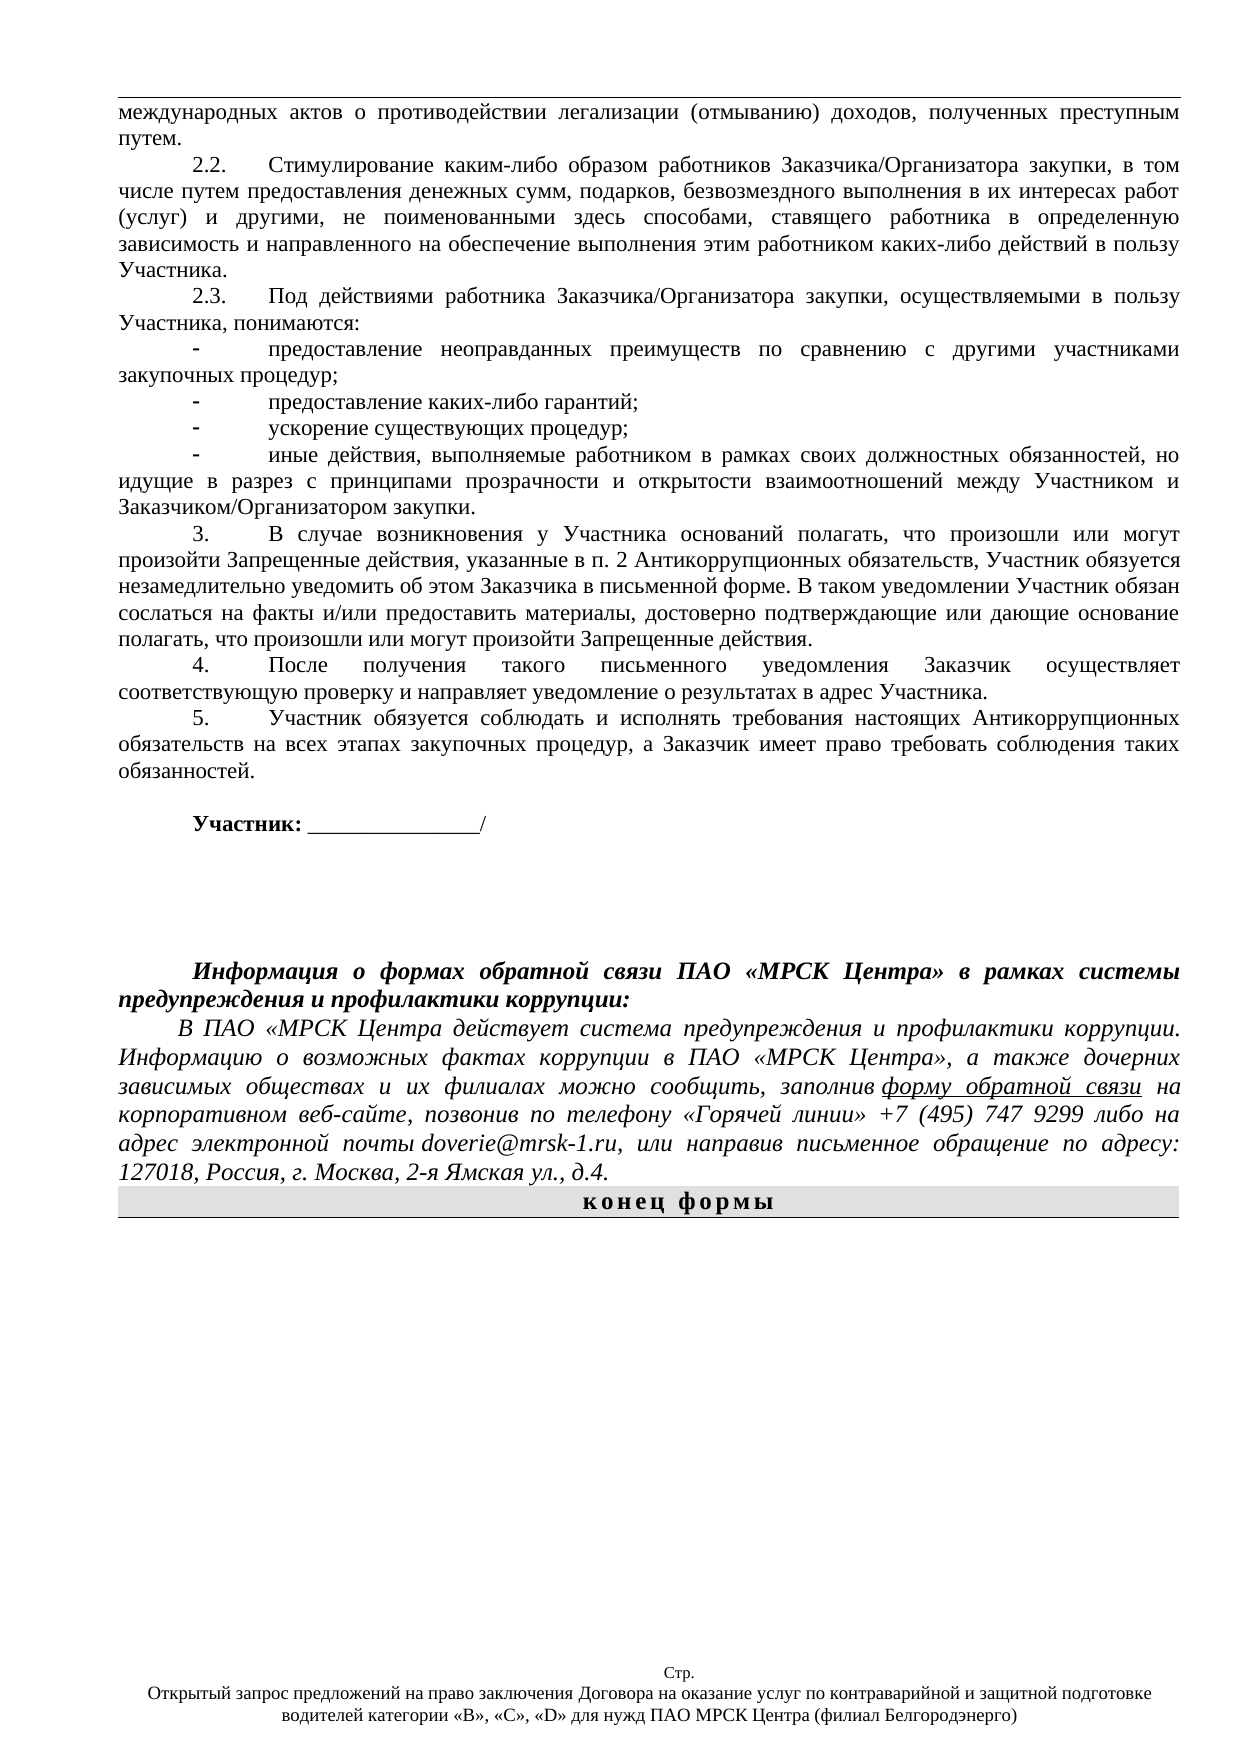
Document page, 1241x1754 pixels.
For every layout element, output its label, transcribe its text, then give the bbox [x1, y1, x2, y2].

list Cтимулирование каким-либо образом работников Заказчика/Организатора закупки, в том числе путем предоставления денежных сумм, подарков, безвозмездного выполнения в их интересах работ (услуг) и другими, не поименованными здесь способами, ставящего работника в определенную зависимость и направленного на обеспечение выполнения этим работником каких-либо действий в пользу Участника. [118, 151, 1181, 282]
list Под действиями работника Заказчика/Организатора закупки, осуществляемыми в пользу Участника, понимаются: [118, 282, 1181, 335]
list Участник обязуется соблюдать и исполнять требования настоящих Антикоррупционных обязательств на всех этапах закупочных процедур, а Заказчик имеет право требовать соблюдения таких обязанностей. [118, 704, 1181, 783]
text В ПАО «МРСК Центра действует система предупреждения и профилактики коррупции. Информацию о возможных фактах коррупции в ПАО «МРСК Центра», а также дочерних зависимых обществах и их филиалах можно сообщить, заполнив форму обратной связи на корпоративном веб-сайте, позвонив по телефону «Горячей линии» +7 (495) 747 9299 либо на адрес электронной почты doverie@mrsk-1.ru, или направив письменное обращение по адресу: 127018, Россия, г. Москва, 2-я Ямская ул., д.4. [118, 1071, 1181, 1128]
list предоставление каких-либо гарантий; [118, 388, 1181, 414]
list ускорение существующих процедур; [118, 414, 1181, 441]
list В случае возникновения у Участника оснований полагать, что произошли или могут произойти Запрещенные действия, указанные в п. 2 Антикоррупционных обязательств, Участник обязуется незамедлительно уведомить об этом Заказчика в письменной форме. В таком уведомлении Участник обязан сослаться на факты и/или предоставить материалы, достоверно подтверждающие или дающие основание полагать, что произошли или могут произойти Запрещенные действия. [118, 520, 1181, 651]
list иные действия, выполняемые работником в рамках своих должностных обязанностей, но идущие в разрез с принципами прозрачности и открытости взаимоотношений между Участником и Заказчиком/Организатором закупки. [118, 441, 1181, 520]
list предоставление неоправданных преимуществ по сравнению с другими участниками закупочных процедур; [118, 335, 1181, 388]
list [118, 98, 1181, 151]
list После получения такого письменного уведомления Заказчик осуществляет соответствующую проверку и направляет уведомление о результатах в адрес Участника. [118, 651, 1181, 704]
text В ПАО «МРСК Центра действует система предупреждения и профилактики коррупции. Информацию о возможных фактах коррупции в ПАО «МРСК Центра», а также дочерних зависимых обществах и их филиалах можно сообщить, заполнив форму обратной связи на корпоративном веб-сайте, позвонив по телефону «Горячей линии» +7 (495) 747 9299 либо на адрес электронной почты doverie@mrsk-1.ru, или направив письменное обращение по адресу: 127018, Россия, г. Москва, 2-я Ямская ул., д.4. [415, 1128, 1181, 1186]
text конец формы [118, 1186, 1179, 1217]
text Информация о формах обратной связи ПАО «МРСК Центра» в рамках системы предупреждения и профилактики коррупции: [118, 956, 1181, 1013]
text Участник: _______________/ [118, 809, 1181, 836]
text В ПАО «МРСК Центра действует система предупреждения и профилактики коррупции. Информацию о возможных фактах коррупции в ПАО «МРСК Центра», а также дочерних зависимых обществах и их филиалах можно сообщить, заполнив форму обратной связи на корпоративном веб-сайте, позвонив по телефону «Горячей линии» +7 (495) 747 9299 либо на адрес электронной почты doverie@mrsk-1.ru, или направив письменное обращение по адресу: 127018, Россия, г. Москва, 2-я Ямская ул., д.4. [118, 1013, 1181, 1042]
